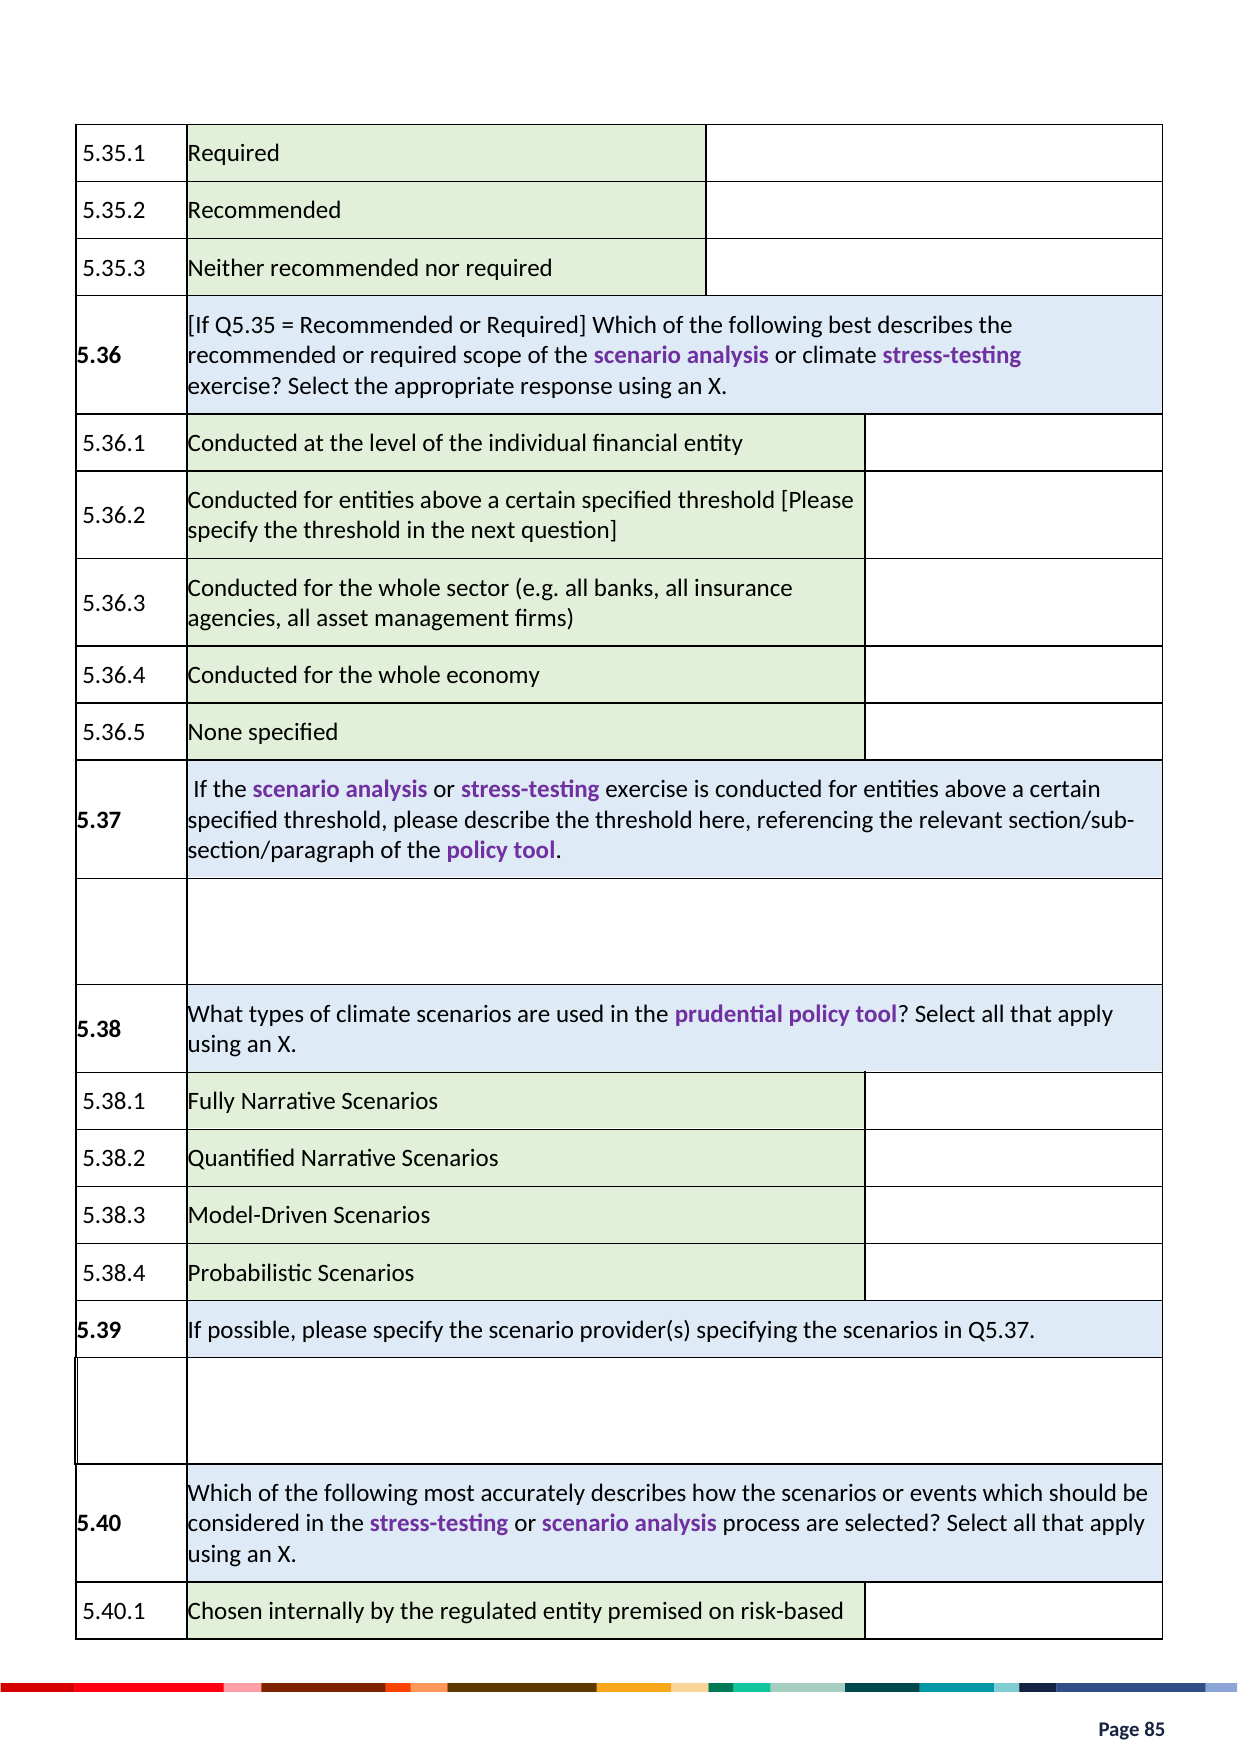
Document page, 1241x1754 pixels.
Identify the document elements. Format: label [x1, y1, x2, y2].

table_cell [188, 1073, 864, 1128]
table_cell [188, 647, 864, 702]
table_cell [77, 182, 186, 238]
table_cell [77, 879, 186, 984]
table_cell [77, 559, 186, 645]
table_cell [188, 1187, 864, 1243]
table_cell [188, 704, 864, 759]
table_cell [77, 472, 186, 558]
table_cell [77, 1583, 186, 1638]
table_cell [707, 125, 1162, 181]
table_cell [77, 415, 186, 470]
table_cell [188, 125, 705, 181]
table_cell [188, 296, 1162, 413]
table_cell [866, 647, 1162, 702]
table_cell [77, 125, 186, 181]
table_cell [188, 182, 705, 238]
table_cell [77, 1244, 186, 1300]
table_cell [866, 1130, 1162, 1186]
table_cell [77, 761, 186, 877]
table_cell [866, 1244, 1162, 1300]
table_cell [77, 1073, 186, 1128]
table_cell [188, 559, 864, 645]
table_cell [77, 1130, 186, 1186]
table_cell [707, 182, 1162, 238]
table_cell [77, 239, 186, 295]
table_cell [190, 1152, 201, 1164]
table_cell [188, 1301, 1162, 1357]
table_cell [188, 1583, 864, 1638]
picture [0, 1683, 1236, 1692]
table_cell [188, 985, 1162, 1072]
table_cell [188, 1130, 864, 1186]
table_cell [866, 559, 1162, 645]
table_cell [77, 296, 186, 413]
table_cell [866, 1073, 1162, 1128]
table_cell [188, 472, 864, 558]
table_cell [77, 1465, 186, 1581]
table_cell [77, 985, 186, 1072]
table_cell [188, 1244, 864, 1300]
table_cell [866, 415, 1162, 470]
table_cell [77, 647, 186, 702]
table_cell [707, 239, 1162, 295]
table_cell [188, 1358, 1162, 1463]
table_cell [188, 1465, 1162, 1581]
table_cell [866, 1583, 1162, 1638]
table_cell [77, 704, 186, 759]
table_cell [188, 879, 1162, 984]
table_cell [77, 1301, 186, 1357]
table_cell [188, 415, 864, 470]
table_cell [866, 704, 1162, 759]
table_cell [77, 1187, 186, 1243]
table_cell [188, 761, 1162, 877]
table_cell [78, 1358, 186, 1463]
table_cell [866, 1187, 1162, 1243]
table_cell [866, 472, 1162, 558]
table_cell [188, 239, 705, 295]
